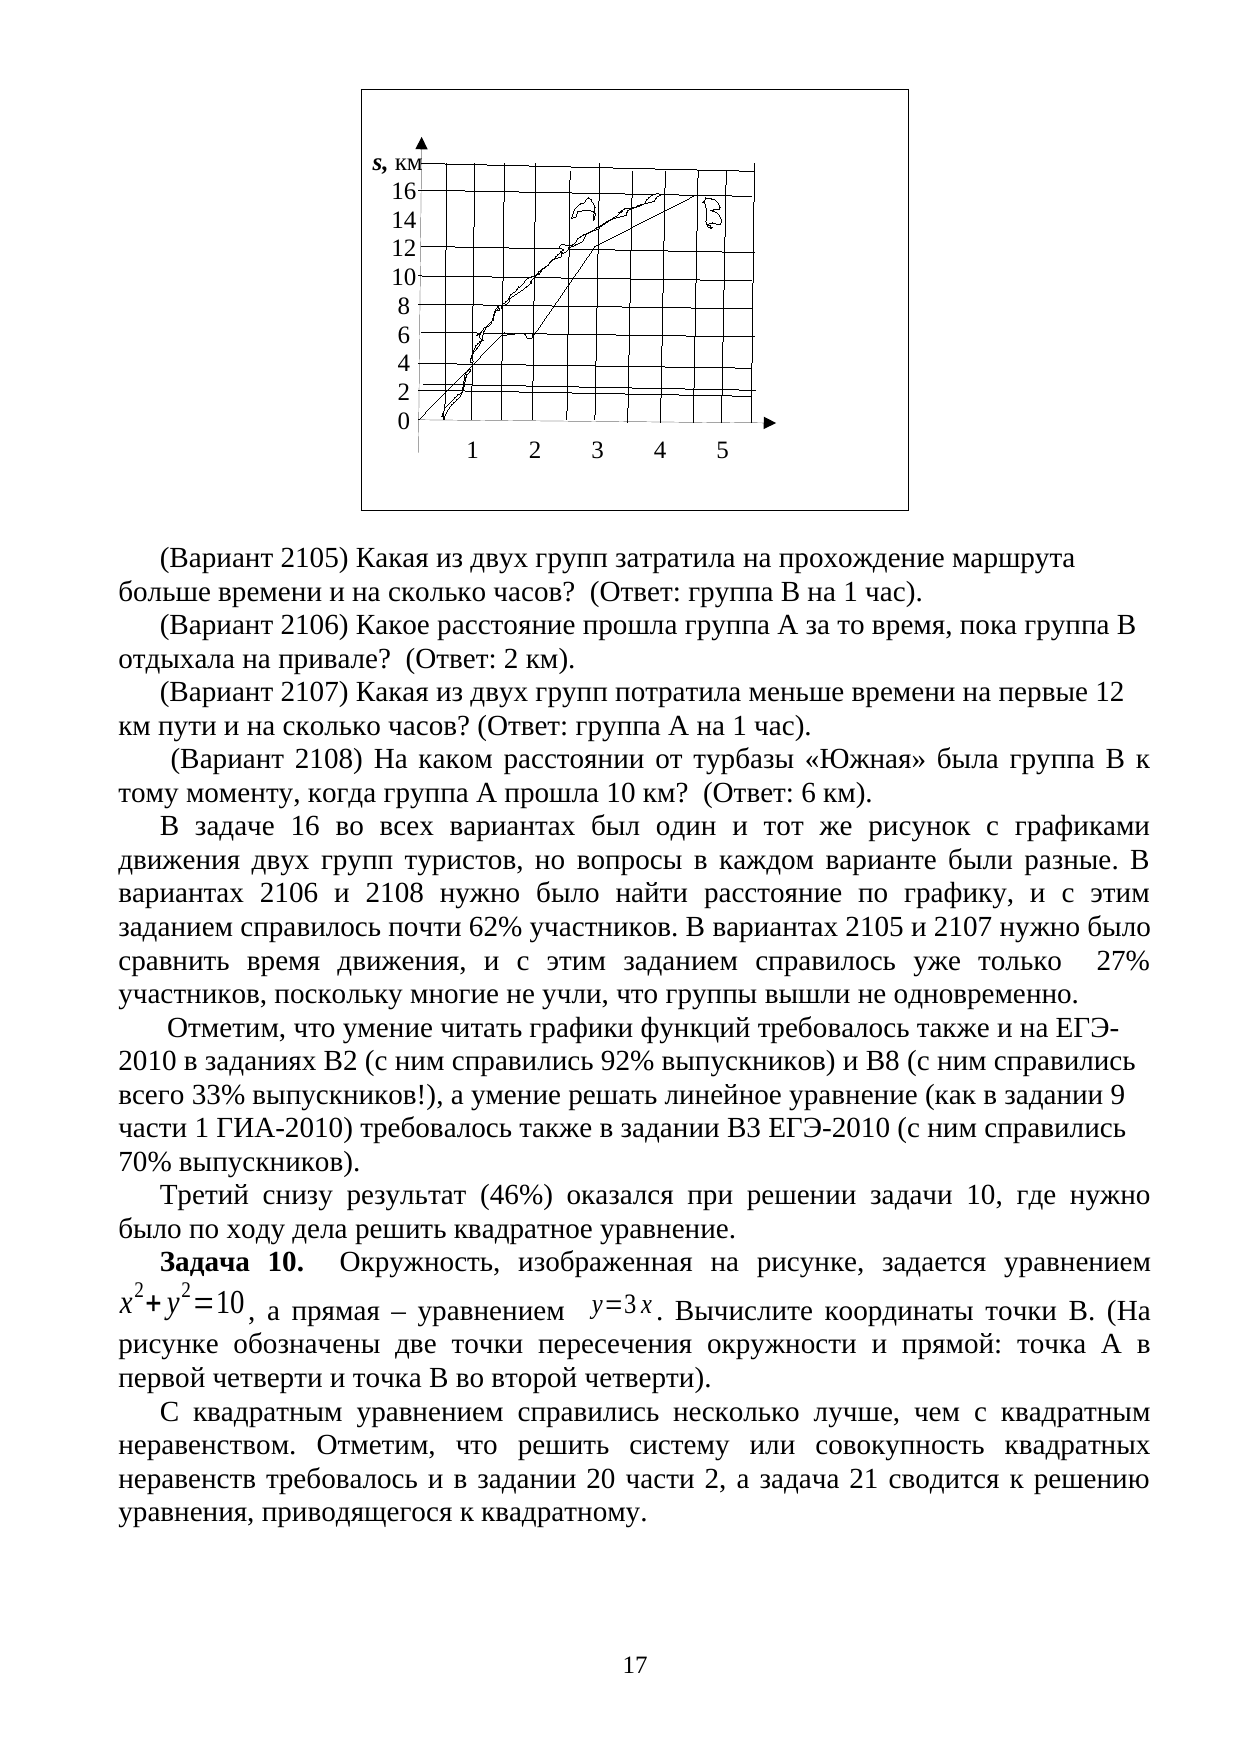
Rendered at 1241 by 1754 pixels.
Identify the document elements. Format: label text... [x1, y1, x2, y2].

text (Вариант 2105) Какая из двух групп затратила на прохождение маршрута больше времени и на сколько часов? (Ответ: группа В на 1 час). [118, 540, 1152, 607]
text Задача 10. Окружность, изображенная на рисунке, задается уравнением , а прямая – уравнением . Вычислите координаты точки В. (На рисунке обозначены две точки пересечения окружности и прямой: точка А в первой четверти и точка В во второй четверти). [118, 1244, 1152, 1394]
text (Вариант 2108) На каком расстоянии от турбазы «Южная» была группа В к тому моменту, когда группа А прошла 10 км? (Ответ: 6 км). [118, 741, 1152, 808]
text В задаче 16 во всех вариантах был один и тот же рисунок с графиками движения двух групп туристов, но вопросы в каждом варианте были разные. В вариантах 2106 и 2108 нужно было найти расстояние по графику, и с этим заданием справилось почти 62% участников. В вариантах 2105 и 2107 нужно было сравнить время движения, и с этим заданием справилось уже только 27% участников, поскольку многие не учли, что группы вышли не одновременно. [118, 808, 1152, 1010]
text Третий снизу результат (46%) оказался при решении задачи 10, где нужно было по ходу дела решить квадратное уравнение. [118, 1177, 1152, 1244]
text (Вариант 2107) Какая из двух групп потратила меньше времени на первые 12 км пути и на сколько часов? (Ответ: группа А на 1 час). [118, 674, 1152, 741]
text С квадратным уравнением справились несколько лучше, чем с квадратным неравенством. Отметим, что решить систему или совокупность квадратных неравенств требовалось и в задании 20 части 2, а задача 21 сводится к решению уравнения, приводящегося к квадратному. [118, 1394, 1152, 1528]
text (Вариант 2106) Какое расстояние прошла группа А за то время, пока группа В отдыхала на привале? (Ответ: 2 км). [118, 607, 1152, 674]
table_header s, км 16 14 12 10 8 6 4 2 0 1 2 3 4 5 [362, 90, 908, 510]
text Отметим, что умение читать графики функций требовалось также и на ЕГЭ-2010 в заданиях В2 (с ним справились 92% выпускников) и В8 (с ним справились всего 33% выпускников!), а умение решать линейное уравнение (как в задании 9 части 1 ГИА-2010) требовалось также в задании В3 ЕГЭ-2010 (с ним справились 70% выпускников). [118, 1010, 1152, 1177]
